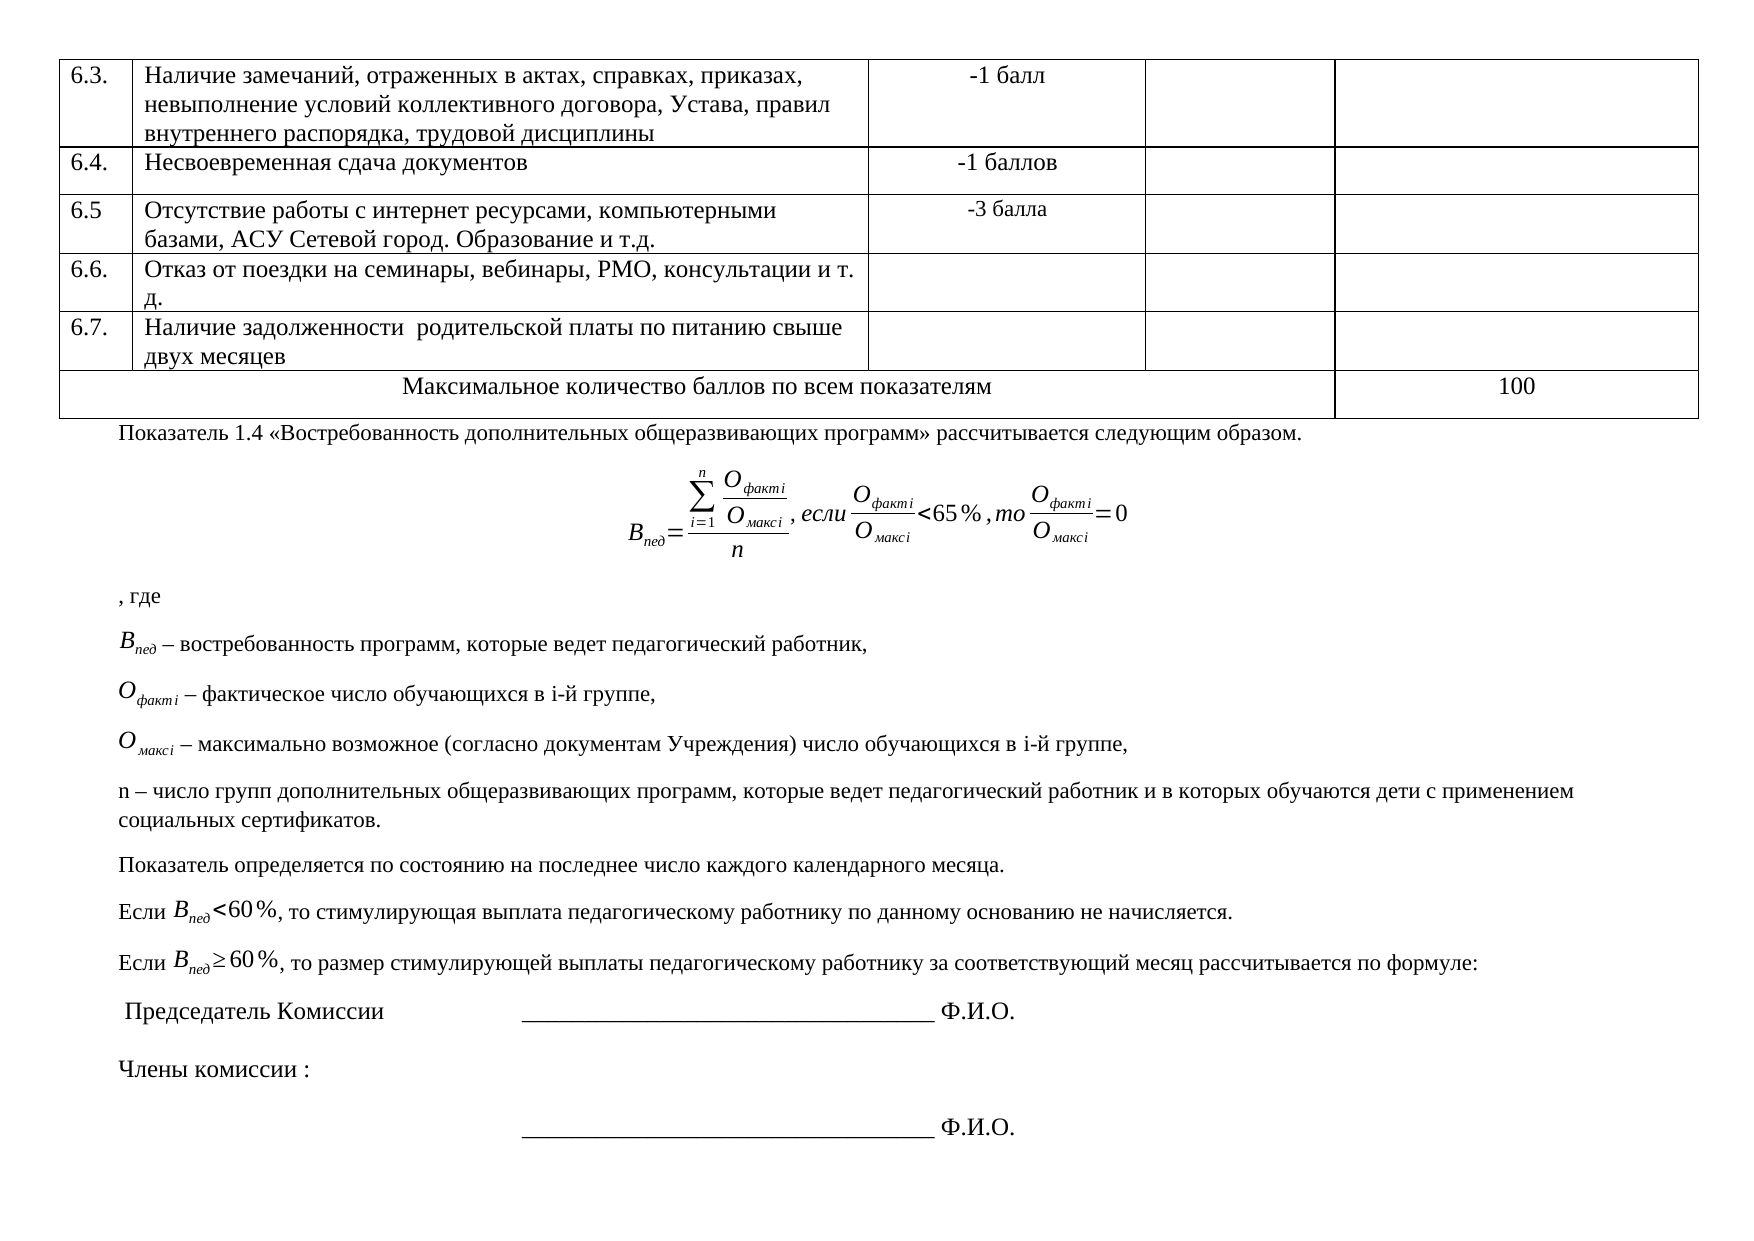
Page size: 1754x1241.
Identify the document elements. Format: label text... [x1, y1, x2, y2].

table_cell [1336, 60, 1698, 146]
table_cell [1336, 312, 1698, 370]
text Показатель 1.4 «Востребованность дополнительных общеразвивающих программ» рассчитывается следующим образом. [118, 419, 1636, 445]
table_cell Отказ от поездки на семинары, вебинары, РМО, консультации и т. д. [133, 254, 868, 311]
table_cell [1146, 195, 1334, 253]
table_cell [869, 312, 1145, 370]
table_cell 6.6. [60, 254, 132, 311]
table_cell [1146, 60, 1334, 146]
table_cell [1146, 254, 1334, 311]
text , [118, 464, 1636, 563]
text Члены комиссии : [118, 1054, 1028, 1083]
table_cell 6.7. [60, 312, 132, 370]
text Председатель Комиссии _________________________________ Ф.И.О. [118, 996, 1028, 1025]
table_cell [1146, 148, 1334, 194]
table_cell 100 [1336, 371, 1698, 418]
table_cell -1 балл [869, 60, 1145, 146]
table_cell [1336, 195, 1698, 253]
table_cell Наличие замечаний, отраженных в актах, справках, приказах, невыполнение условий коллективного договора, Устава, правил внутреннего распорядка, трудовой дисциплины [133, 60, 868, 146]
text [118, 1112, 1028, 1140]
text – востребованность программ, которые ведет педагогический работник, [118, 627, 1636, 658]
table_cell 6.3. [60, 60, 132, 146]
table_cell [1146, 312, 1334, 370]
table_cell Наличие задолженности родительской платы по питанию свыше двух месяцев [133, 312, 868, 370]
table_cell -3 балла [869, 195, 1145, 253]
text Если , то размер стимулирующей выплаты педагогическому работнику за соответствующий месяц рассчитывается по формуле: [118, 946, 1636, 977]
text – фактическое число обучающихся в i-й группе, [118, 677, 1636, 708]
table_cell [1336, 254, 1698, 311]
table_cell [869, 254, 1145, 311]
text Показатель определяется по состоянию на последнее число каждого календарного месяца. [118, 851, 1636, 877]
table_cell Максимальное количество баллов по всем показателям [60, 371, 1334, 418]
table_cell Несвоевременная сдача документов [133, 148, 868, 194]
text – максимально возможное (согласно документам Учреждения) число обучающихся в i-й группе, [118, 727, 1636, 758]
table_cell -1 баллов [869, 148, 1145, 194]
text , где [118, 582, 1636, 608]
table_cell 6.5 [60, 195, 132, 253]
text n – число групп дополнительных общеразвивающих программ, которые ведет педагогический работник и в которых обучаются дети с применением социальных сертификатов. [118, 777, 1636, 832]
text Если , то стимулирующая выплата педагогическому работнику по данному основанию не начисляется. [118, 896, 1636, 927]
table_cell 6.4. [60, 148, 132, 194]
table_cell Отсутствие работы с интернет ресурсами, компьютерными базами, АСУ Сетевой город. Образование и т.д. [133, 195, 868, 253]
table_cell [1336, 148, 1698, 194]
